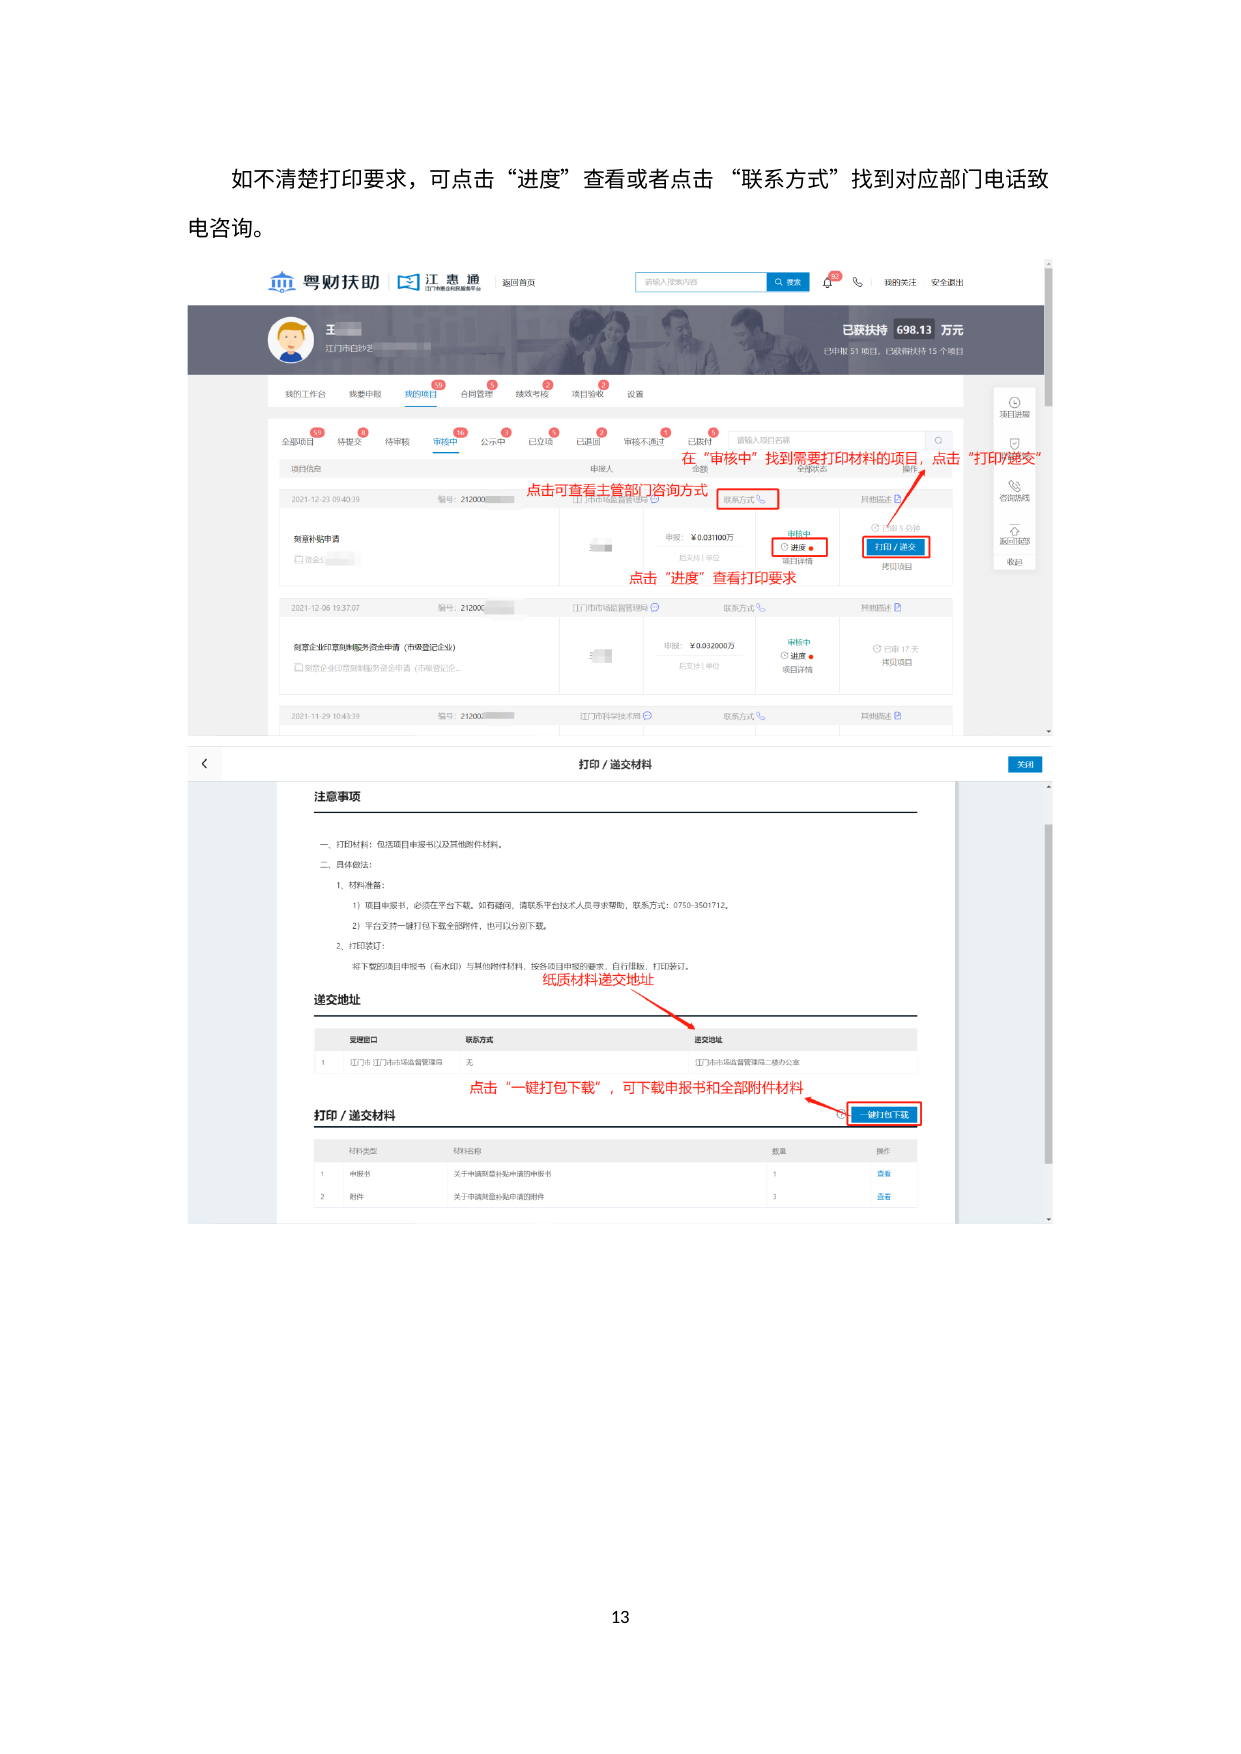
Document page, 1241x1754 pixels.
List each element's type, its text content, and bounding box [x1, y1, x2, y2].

picture [187, 259, 1053, 736]
text 如不清楚打印要求，可点击“进度”查看或者点击 “联系方式”找到对应部门电话致电咨询。 [187, 162, 1053, 243]
picture [187, 746, 1053, 1224]
